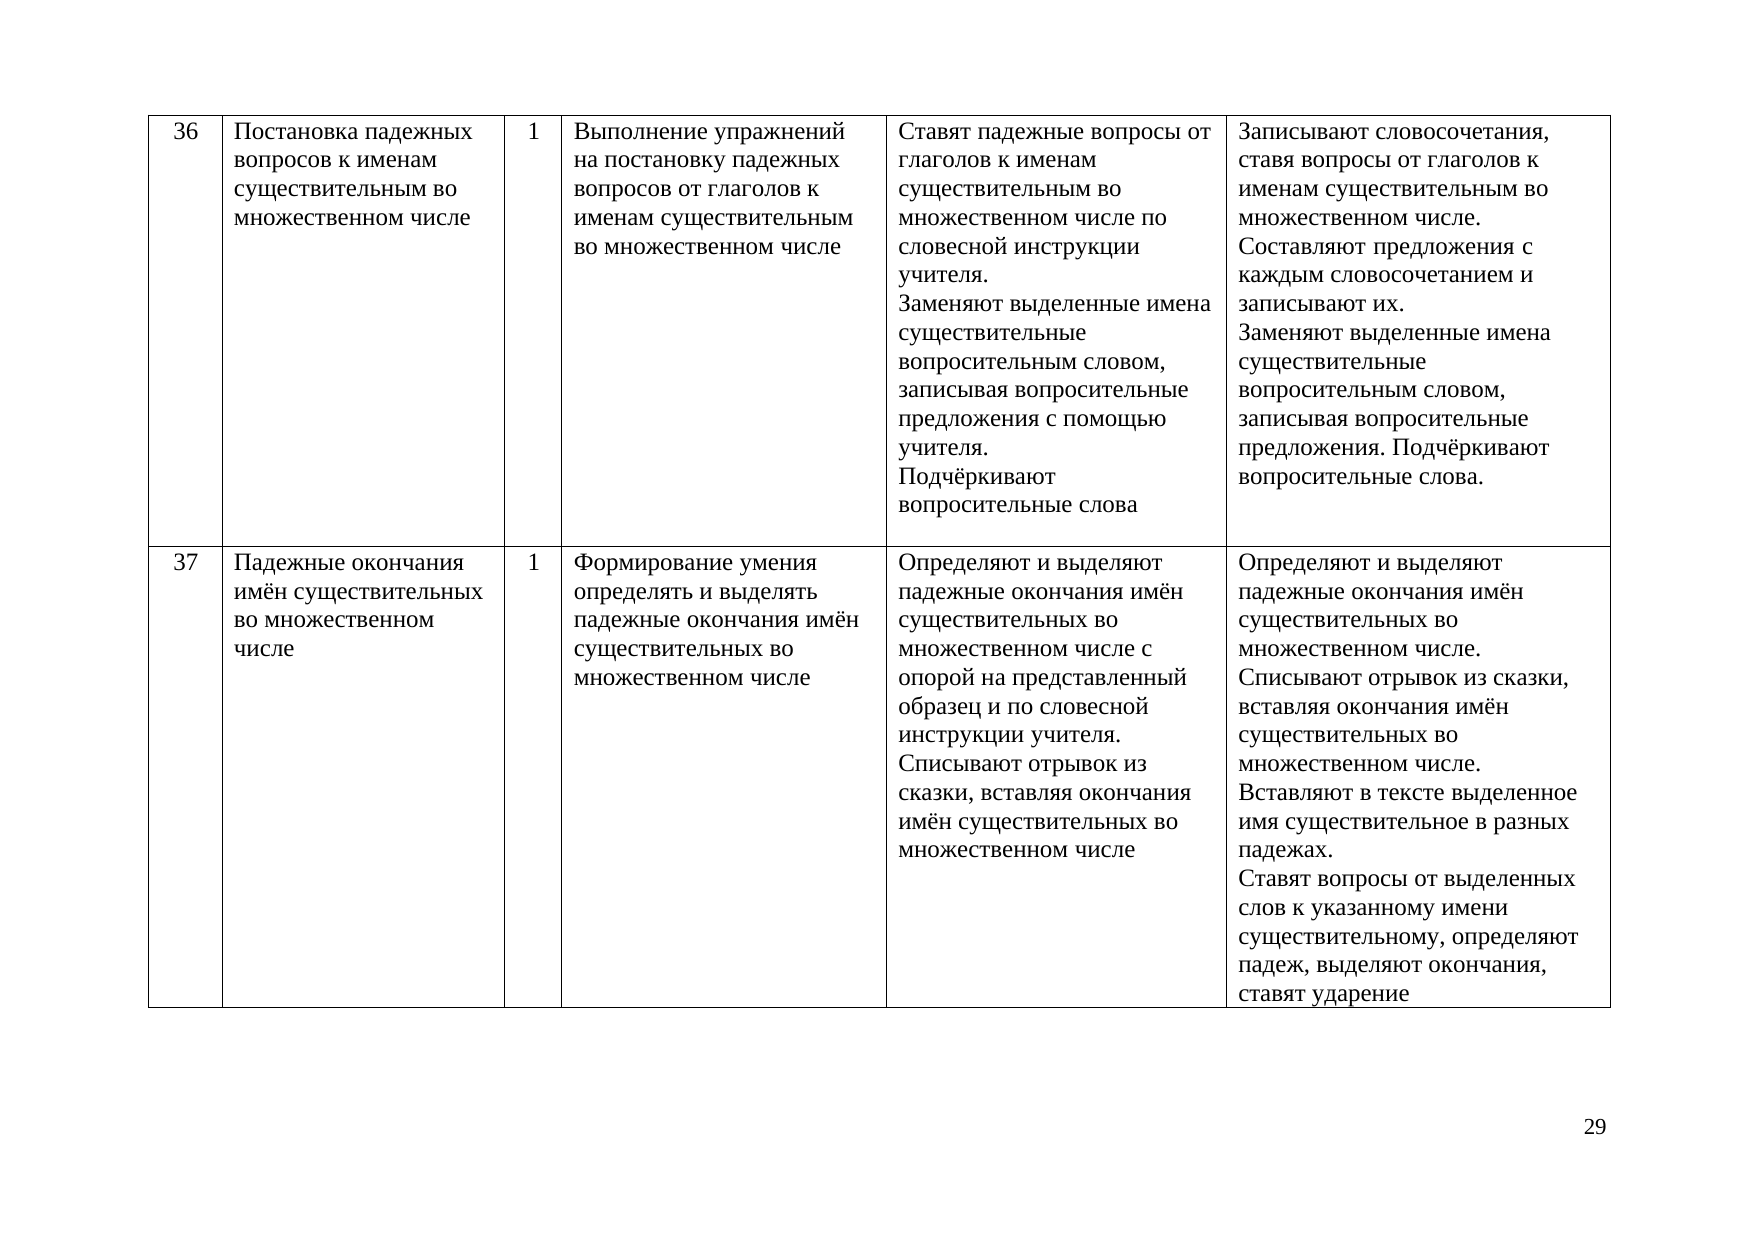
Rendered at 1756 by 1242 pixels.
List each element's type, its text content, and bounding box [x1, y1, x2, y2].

table_header Выполнение упражнений на постановку падежных вопросов от глаголов к именам существительным во множественном числе [562, 116, 886, 546]
table_cell 1 [505, 547, 561, 1007]
table_cell Определяют и выделяют падежные окончания имён существительных во множественном числе. Списывают отрывок из сказки, вставляя окончания имён существительных во множественном числе. Вставляют в тексте выделенное имя существительное в разных падежах. Ставят вопросы от выделенных слов к указанному имени существительному, определяют падеж, выделяют окончания, ставят ударение [1227, 547, 1610, 1007]
table_header 36 [149, 116, 222, 546]
table_cell 37 [149, 547, 222, 1007]
table_header Постановка падежных вопросов к именам существительным во множественном числе [223, 116, 504, 546]
table_header 1 [505, 116, 561, 546]
table_cell Падежные окончания имён существительных во множественном числе [223, 547, 504, 1007]
table_header Записывают словосочетания, ставя вопросы от глаголов к именам существительным во множественном числе. Составляют предложения с каждым словосочетанием и записывают их. Заменяют выделенные имена существительные вопросительным словом, записывая вопросительные предложения. Подчёркивают вопросительные слова. [1227, 116, 1610, 546]
table_cell Определяют и выделяют падежные окончания имён существительных во множественном числе с опорой на представленный образец и по словесной инструкции учителя. Списывают отрывок из сказки, вставляя окончания имён существительных во множественном числе [887, 547, 1226, 1007]
table_cell Формирование умения определять и выделять падежные окончания имён существительных во множественном числе [562, 547, 886, 1007]
table_header Ставят падежные вопросы от глаголов к именам существительным во множественном числе по словесной инструкции учителя. Заменяют выделенные имена существительные вопросительным словом, записывая вопросительные предложения с помощью учителя. Подчёркивают вопросительные слова [887, 116, 1226, 546]
